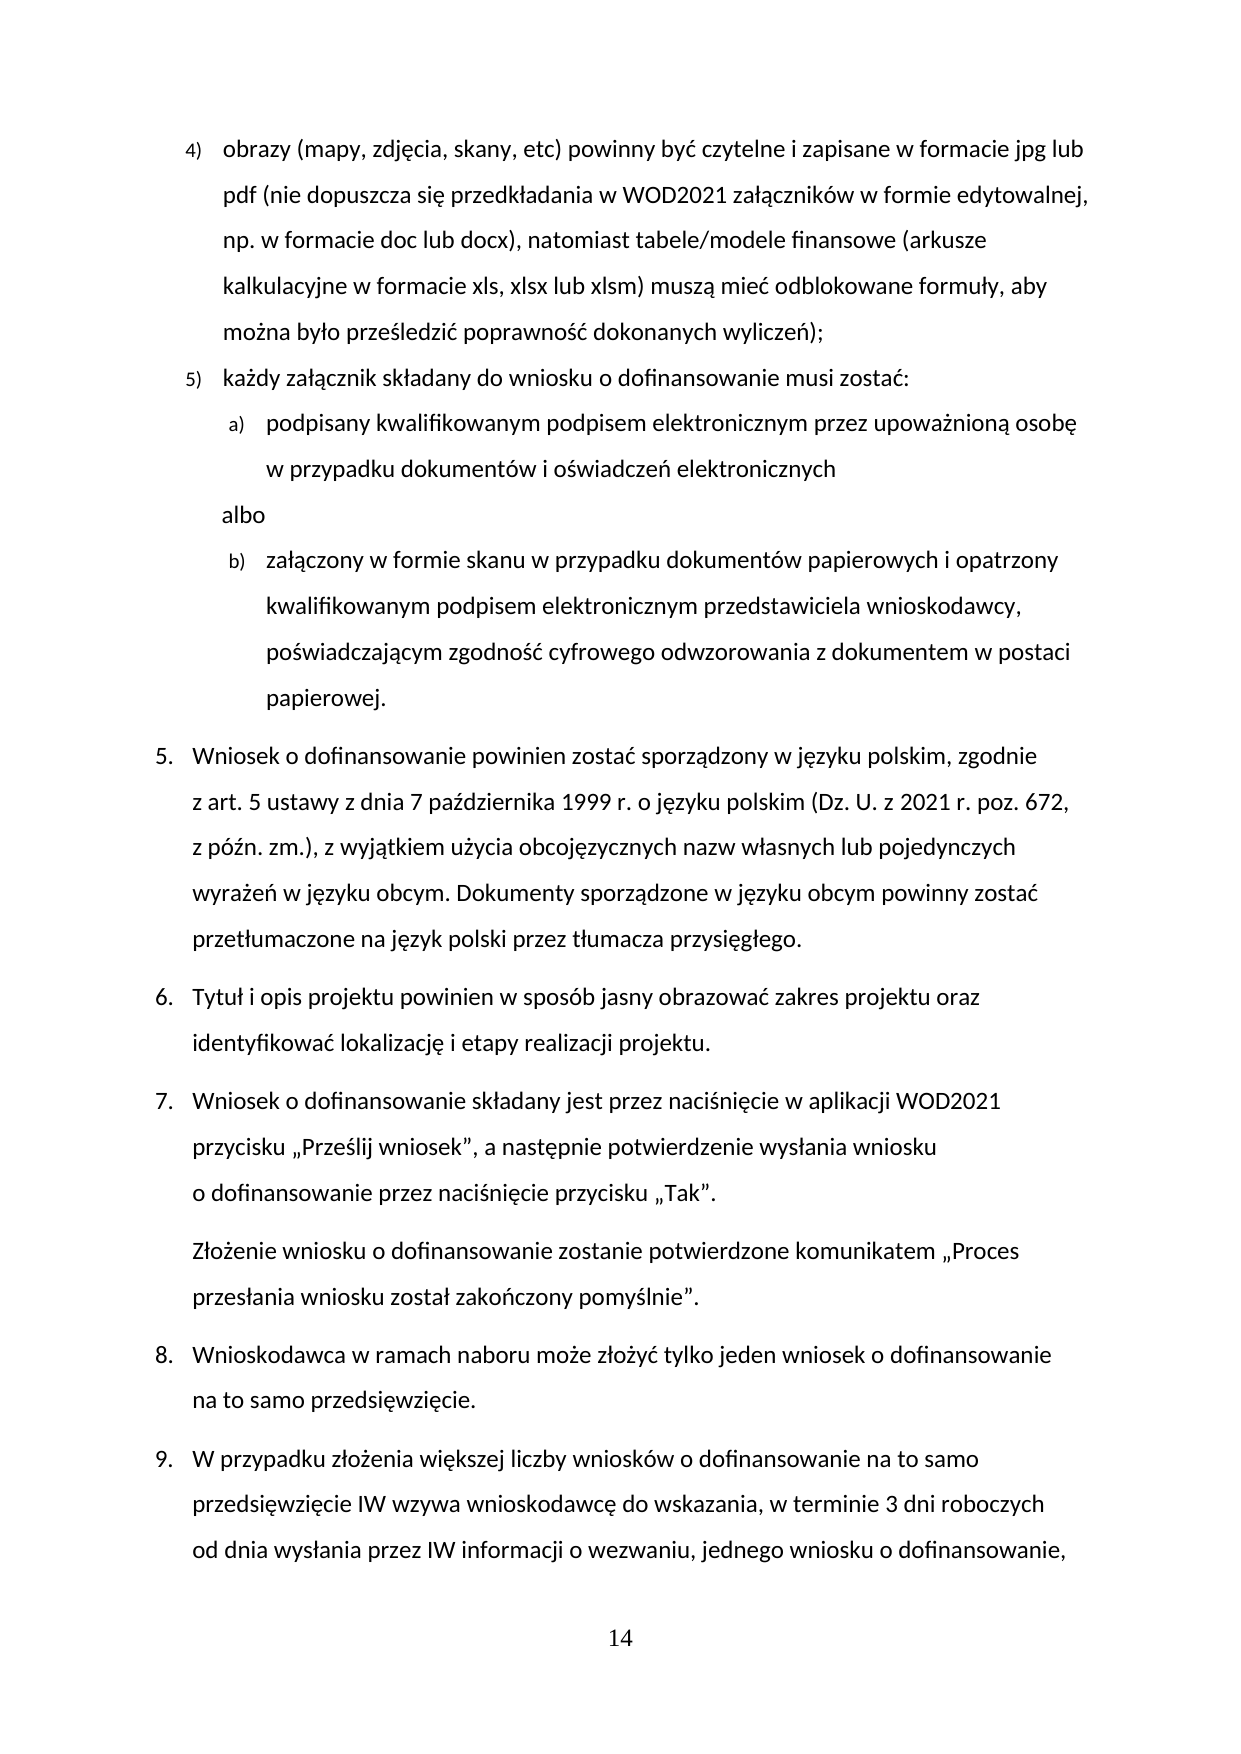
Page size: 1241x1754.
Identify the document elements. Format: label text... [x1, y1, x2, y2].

list każdy załącznik składany do wniosku o dofinansowanie musi zostać: [185, 362, 1092, 392]
list podpisany kwalifikowanym podpisem elektronicznym przez upoważnioną osobę w przypadku dokumentów i oświadczeń elektronicznych [228, 407, 1092, 484]
text Złożenie wniosku o dofinansowanie zostanie potwierdzone komunikatem „Proces przesłania wniosku został zakończony pomyślnie”. [192, 1235, 1092, 1311]
list Wnioskodawca w ramach naboru może złożyć tylko jeden wniosek o dofinansowanie na to samo przedsięwzięcie. [155, 1339, 1092, 1415]
list obrazy (mapy, zdjęcia, skany, etc) powinny być czytelne i zapisane w formacie jpg lub pdf (nie dopuszcza się przedkładania w WOD2021 załączników w formie edytowalnej, np. w formacie doc lub docx), natomiast tabele/modele finansowe (arkusze kalkulacyjne w formacie xls, xlsx lub xlsm) muszą mieć odblokowane formuły, aby można było prześledzić poprawność dokonanych wyliczeń); [185, 133, 1092, 347]
text albo [148, 499, 1092, 529]
list Wniosek o dofinansowanie składany jest przez naciśnięcie w aplikacji WOD2021 przycisku „Prześlij wniosek”, a następnie potwierdzenie wysłania wniosku o dofinansowanie przez naciśnięcie przycisku „Tak”. [155, 1085, 1092, 1207]
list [154, 1443, 1092, 1565]
list Tytuł i opis projektu powinien w sposób jasny obrazować zakres projektu oraz identyfikować lokalizację i etapy realizacji projektu. [155, 981, 1092, 1057]
list Wniosek o dofinansowanie powinien zostać sporządzony w języku polskim, zgodnie z art. 5 ustawy z dnia 7 października 1999 r. o języku polskim (Dz. U. z 2021 r. poz. 672, z późn. zm.), z wyjątkiem użycia obcojęzycznych nazw własnych lub pojedynczych wyrażeń w języku obcym. Dokumenty sporządzone w języku obcym powinny zostać przetłumaczone na język polski przez tłumacza przysięgłego. [155, 740, 1092, 953]
list załączony w formie skanu w przypadku dokumentów papierowych i opatrzony kwalifikowanym podpisem elektronicznym przedstawiciela wnioskodawcy, poświadczającym zgodność cyfrowego odwzorowania z dokumentem w postaci papierowej. [228, 545, 1092, 712]
